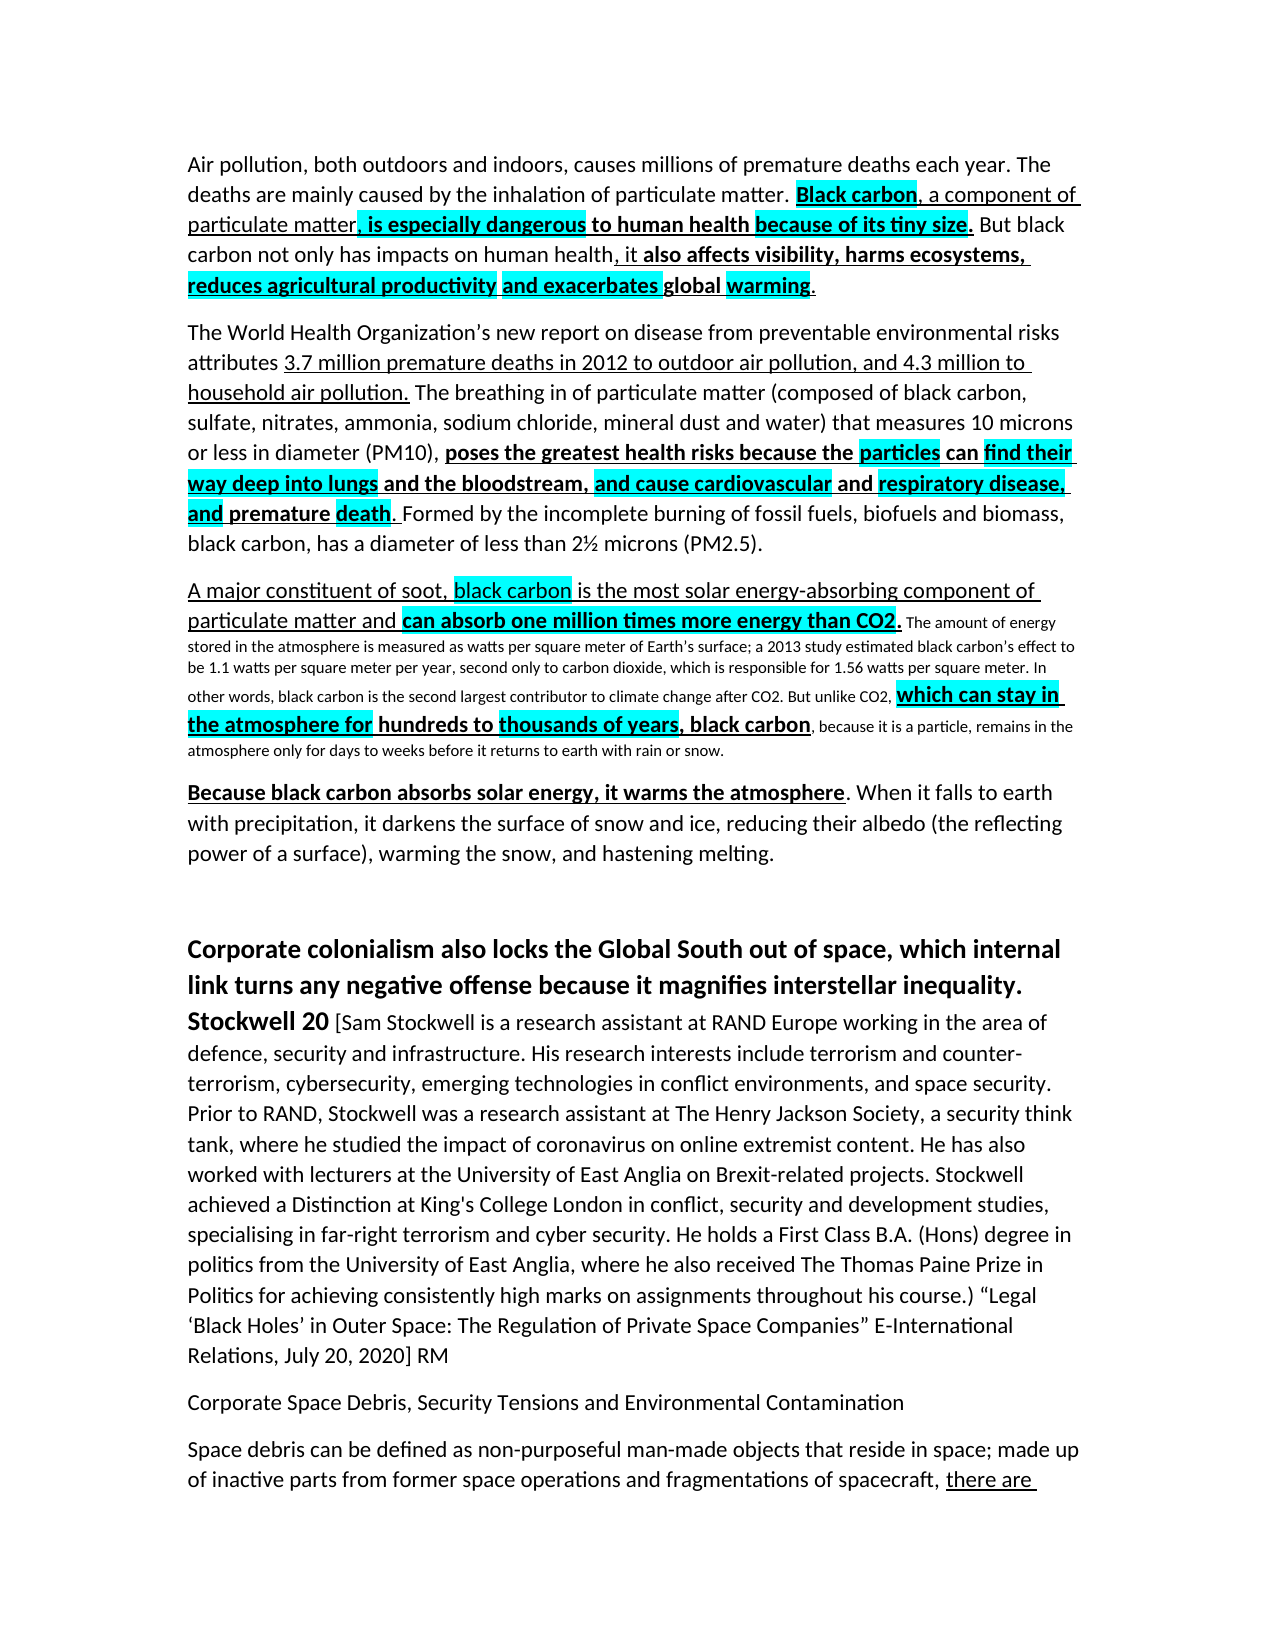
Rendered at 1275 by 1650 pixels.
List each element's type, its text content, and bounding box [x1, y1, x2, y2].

text The World Health Organization’s new report on disease from preventable environmental risks attributes 3.7 million premature deaths in 2012 to outdoor air pollution, and 4.3 million to household air pollution. The breathing in of particulate matter (composed of black carbon, sulfate, nitrates, ammonia, sodium chloride, mineral dust and water) that measures 10 microns or less in diameter (PM10), poses the greatest health risks because the particles can find their way deep into lungs and the bloodstream, and cause cardiovascular and respiratory disease, and premature death. Formed by the incomplete burning of fossil fuels, biofuels and biomass, black carbon, has a diameter of less than 2½ microns (PM2.5). [187, 318, 1087, 557]
subtitle Corporate colonialism also locks the Global South out of space, which internal link turns any negative offense because it magnifies interstellar inequality. [187, 933, 1087, 1001]
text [187, 1435, 1087, 1493]
text A major constituent of soot, black carbon is the most solar energy-absorbing component of particulate matter and can absorb one million times more energy than CO2. The amount of energy stored in the atmosphere is measured as watts per square meter of Earth’s surface; a 2013 study estimated black carbon’s effect to be 1.1 watts per square meter per year, second only to carbon dioxide, which is responsible for 1.56 watts per square meter. In other words, black carbon is the second largest contributor to climate change after CO2. But unlike CO2, which can stay in the atmosphere for hundreds to thousands of years, black carbon, because it is a particle, remains in the atmosphere only for days to weeks before it returns to earth with rain or snow. [187, 576, 1087, 760]
text Air pollution, both outdoors and indoors, causes millions of premature deaths each year. The deaths are mainly caused by the inhalation of particulate matter. Black carbon, a component of particulate matter, is especially dangerous to human health because of its tiny size. But black carbon not only has impacts on human health, it also affects visibility, harms ecosystems, reduces agricultural productivity and exacerbates global warming. [187, 150, 1087, 299]
text Corporate Space Debris, Security Tensions and Environmental Contamination [187, 1388, 1087, 1416]
text Because black carbon absorbs solar energy, it warms the atmosphere. When it falls to earth with precipitation, it darkens the surface of snow and ice, reducing their albedo (the reflecting power of a surface), warming the snow, and hastening melting. [187, 778, 1087, 867]
text Stockwell 20 [Sam Stockwell is a research assistant at RAND Europe working in the area of defence, security and infrastructure. His research interests include terrorism and counter-terrorism, cybersecurity, emerging technologies in conflict environments, and space security. Prior to RAND, Stockwell was a research assistant at The Henry Jackson Society, a security think tank, where he studied the impact of coronavirus on online extremist content. He has also worked with lecturers at the University of East Anglia on Brexit-related projects. Stockwell achieved a Distinction at King's College London in conflict, security and development studies, specialising in far-right terrorism and cyber security. He holds a First Class B.A. (Hons) degree in politics from the University of East Anglia, where he also received The Thomas Paine Prize in Politics for achieving consistently high marks on assignments throughout his course.) “Legal ‘Black Holes’ in Outer Space: The Regulation of Private Space Companies” E-International Relations, July 20, 2020] RM [187, 1004, 1087, 1369]
